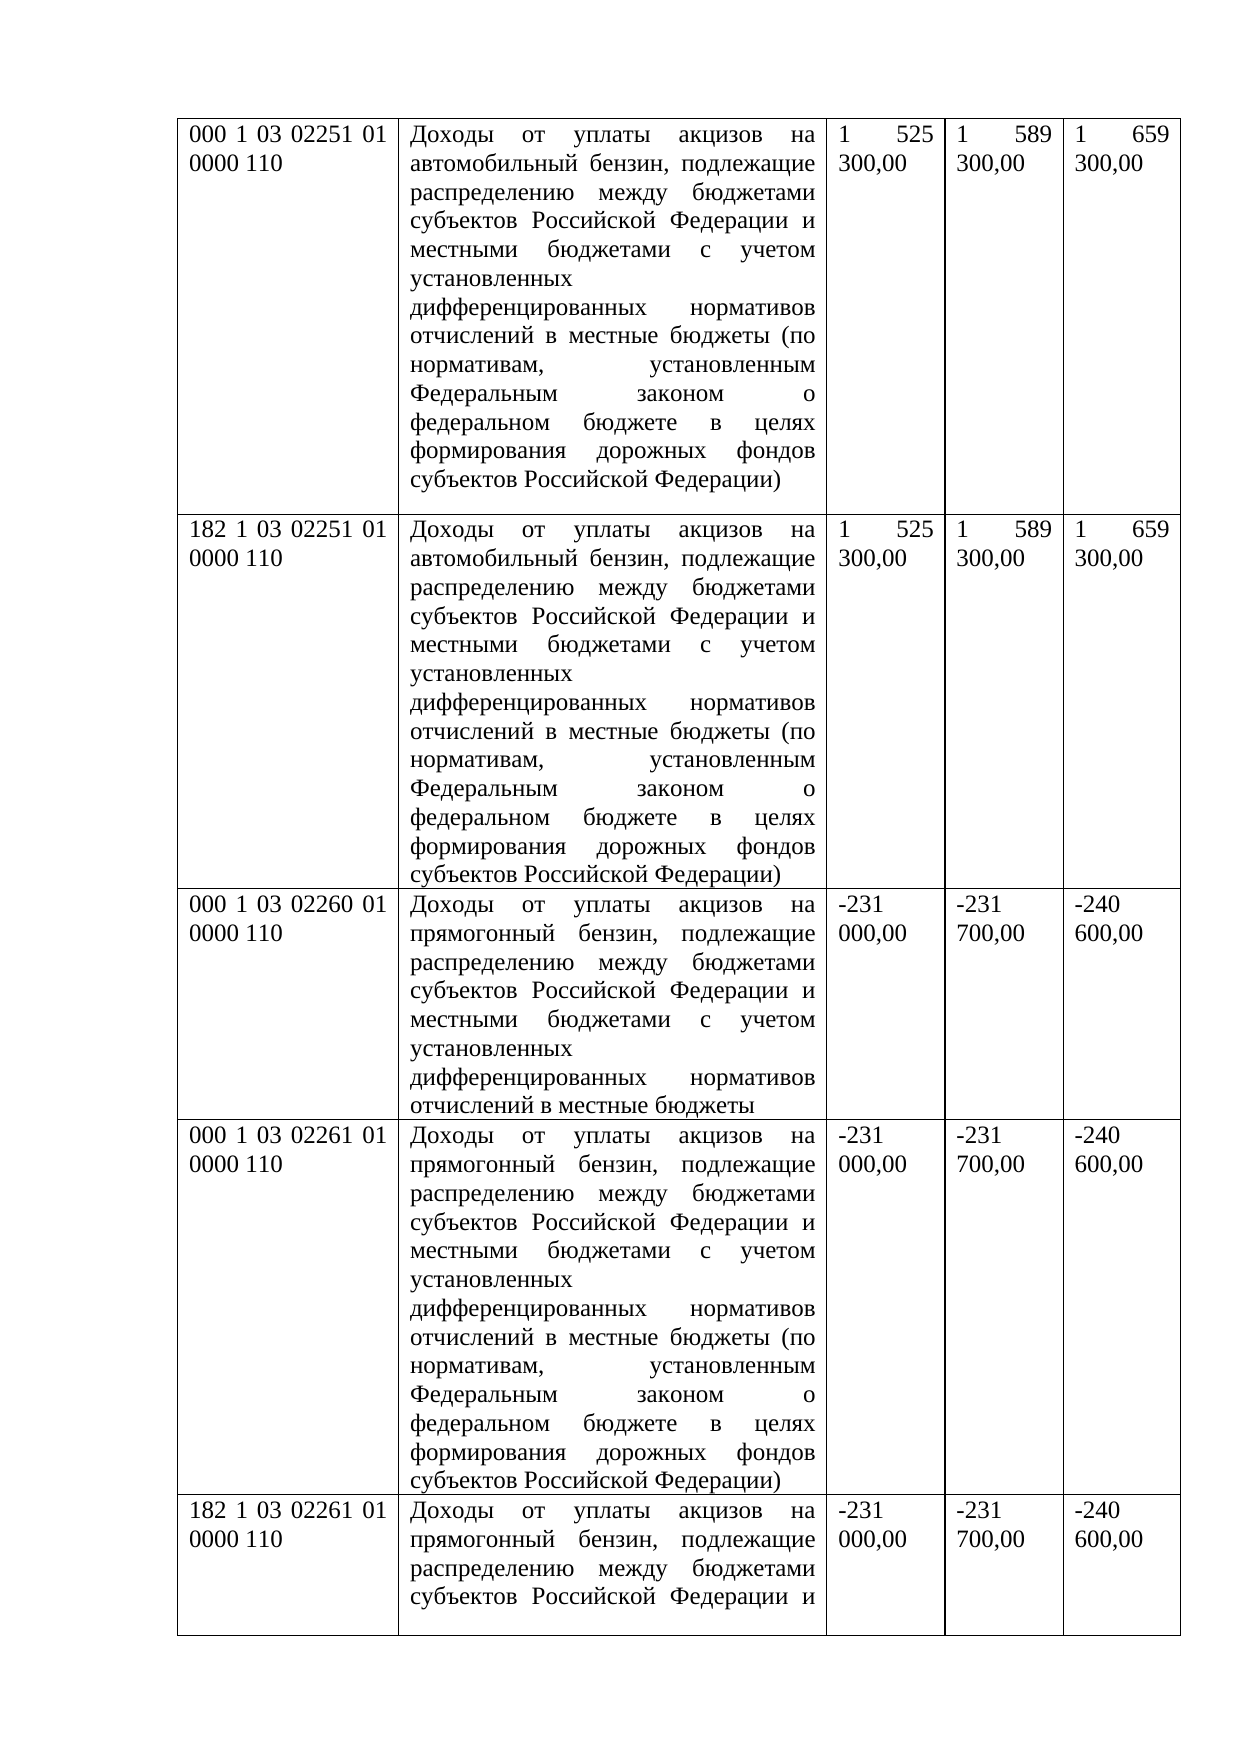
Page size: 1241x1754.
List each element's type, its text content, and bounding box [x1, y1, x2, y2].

table_cell 000 1 03 02261 01 0000 110 [178, 1120, 398, 1494]
table_cell -231 700,00 [946, 1120, 1063, 1494]
table_cell 1 525 300,00 [827, 515, 944, 888]
table_cell Доходы от уплаты акцизов на прямогонный бензин, подлежащие распределению между бюджетами субъектов Российской Федерации и местными бюджетами с учетом установленных дифференцированных нормативов отчислений в местные бюджеты [399, 889, 826, 1119]
table_cell 1 589 300,00 [946, 515, 1063, 888]
table_cell -231 000,00 [827, 1495, 944, 1635]
table_cell 000 1 03 02260 01 0000 110 [178, 889, 398, 1119]
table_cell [399, 1495, 826, 1635]
table_cell 000 1 03 02251 01 0000 110 [178, 119, 398, 513]
table_cell -231 700,00 [946, 889, 1063, 1119]
table_cell -231 000,00 [827, 889, 944, 1119]
table_cell 1 589 300,00 [946, 119, 1063, 513]
table_cell Доходы от уплаты акцизов на автомобильный бензин, подлежащие распределению между бюджетами субъектов Российской Федерации и местными бюджетами с учетом установленных дифференцированных нормативов отчислений в местные бюджеты (по нормативам, установленным Федеральным законом о федеральном бюджете в целях формирования дорожных фондов субъектов Российской Федерации) [399, 515, 826, 888]
table_cell 1 659 300,00 [1064, 515, 1180, 888]
table_cell -240 600,00 [1064, 1495, 1180, 1635]
table_cell 1 525 300,00 [827, 119, 944, 513]
table_cell Доходы от уплаты акцизов на автомобильный бензин, подлежащие распределению между бюджетами субъектов Российской Федерации и местными бюджетами с учетом установленных дифференцированных нормативов отчислений в местные бюджеты (по нормативам, установленным Федеральным законом о федеральном бюджете в целях формирования дорожных фондов субъектов Российской Федерации) [399, 119, 826, 513]
table_cell -240 600,00 [1064, 889, 1180, 1119]
table_cell -240 600,00 [1064, 1120, 1180, 1494]
table_cell -231 700,00 [946, 1495, 1063, 1635]
table_cell -231 000,00 [827, 1120, 944, 1494]
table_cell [178, 1495, 398, 1635]
table_cell 1 659 300,00 [1064, 119, 1180, 513]
table_cell 182 1 03 02251 01 0000 110 [178, 515, 398, 888]
